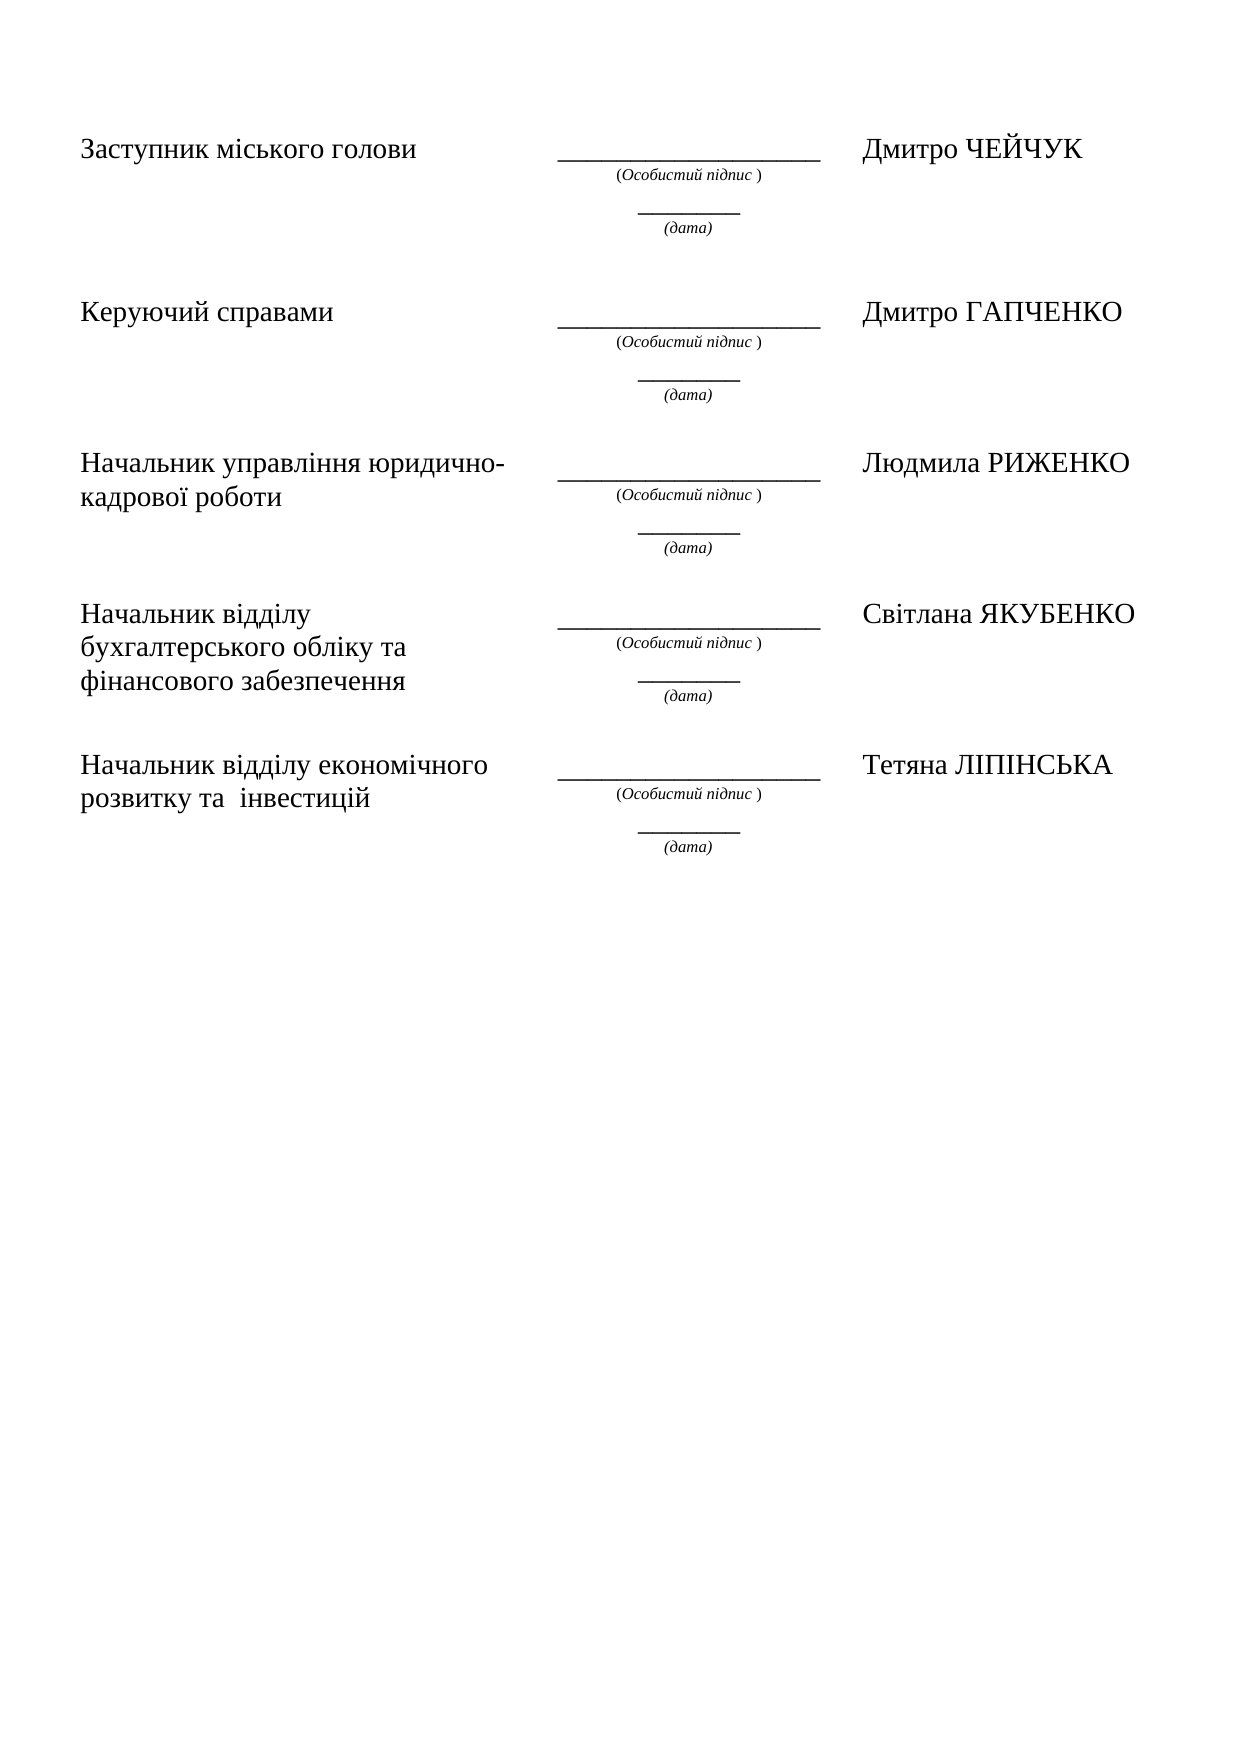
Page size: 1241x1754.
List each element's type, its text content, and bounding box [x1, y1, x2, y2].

table_header __________________ (Особистий підпис ) _______ (дата) [527, 132, 851, 294]
table_cell Начальник управління юридично-кадрової роботи [69, 445, 527, 596]
table_cell __________________ (Особистий підпис ) _______ (дата) [527, 747, 851, 897]
table_cell Людмила РИЖЕНКО [851, 445, 1230, 596]
table_cell Світлана ЯКУБЕНКО [851, 596, 1230, 747]
table_header Дмитро ЧЕЙЧУК [851, 132, 1230, 294]
table_cell Тетяна ЛІПІНСЬКА [851, 747, 1230, 897]
table_header Заступник міського голови [69, 132, 527, 294]
table_cell Дмитро ГАПЧЕНКО [851, 295, 1230, 445]
table_cell Керуючий справами [69, 295, 527, 445]
table_cell Начальник відділу економічного розвитку та інвестицій [69, 747, 527, 897]
table_cell Начальник відділу бухгалтерського обліку та фінансового забезпечення [69, 596, 527, 747]
table_cell __________________ (Особистий підпис ) _______ (дата) [527, 596, 851, 747]
table_cell __________________ (Особистий підпис ) _______ (дата) [527, 445, 851, 596]
table_cell __________________ (Особистий підпис ) _______ (дата) [527, 295, 851, 445]
